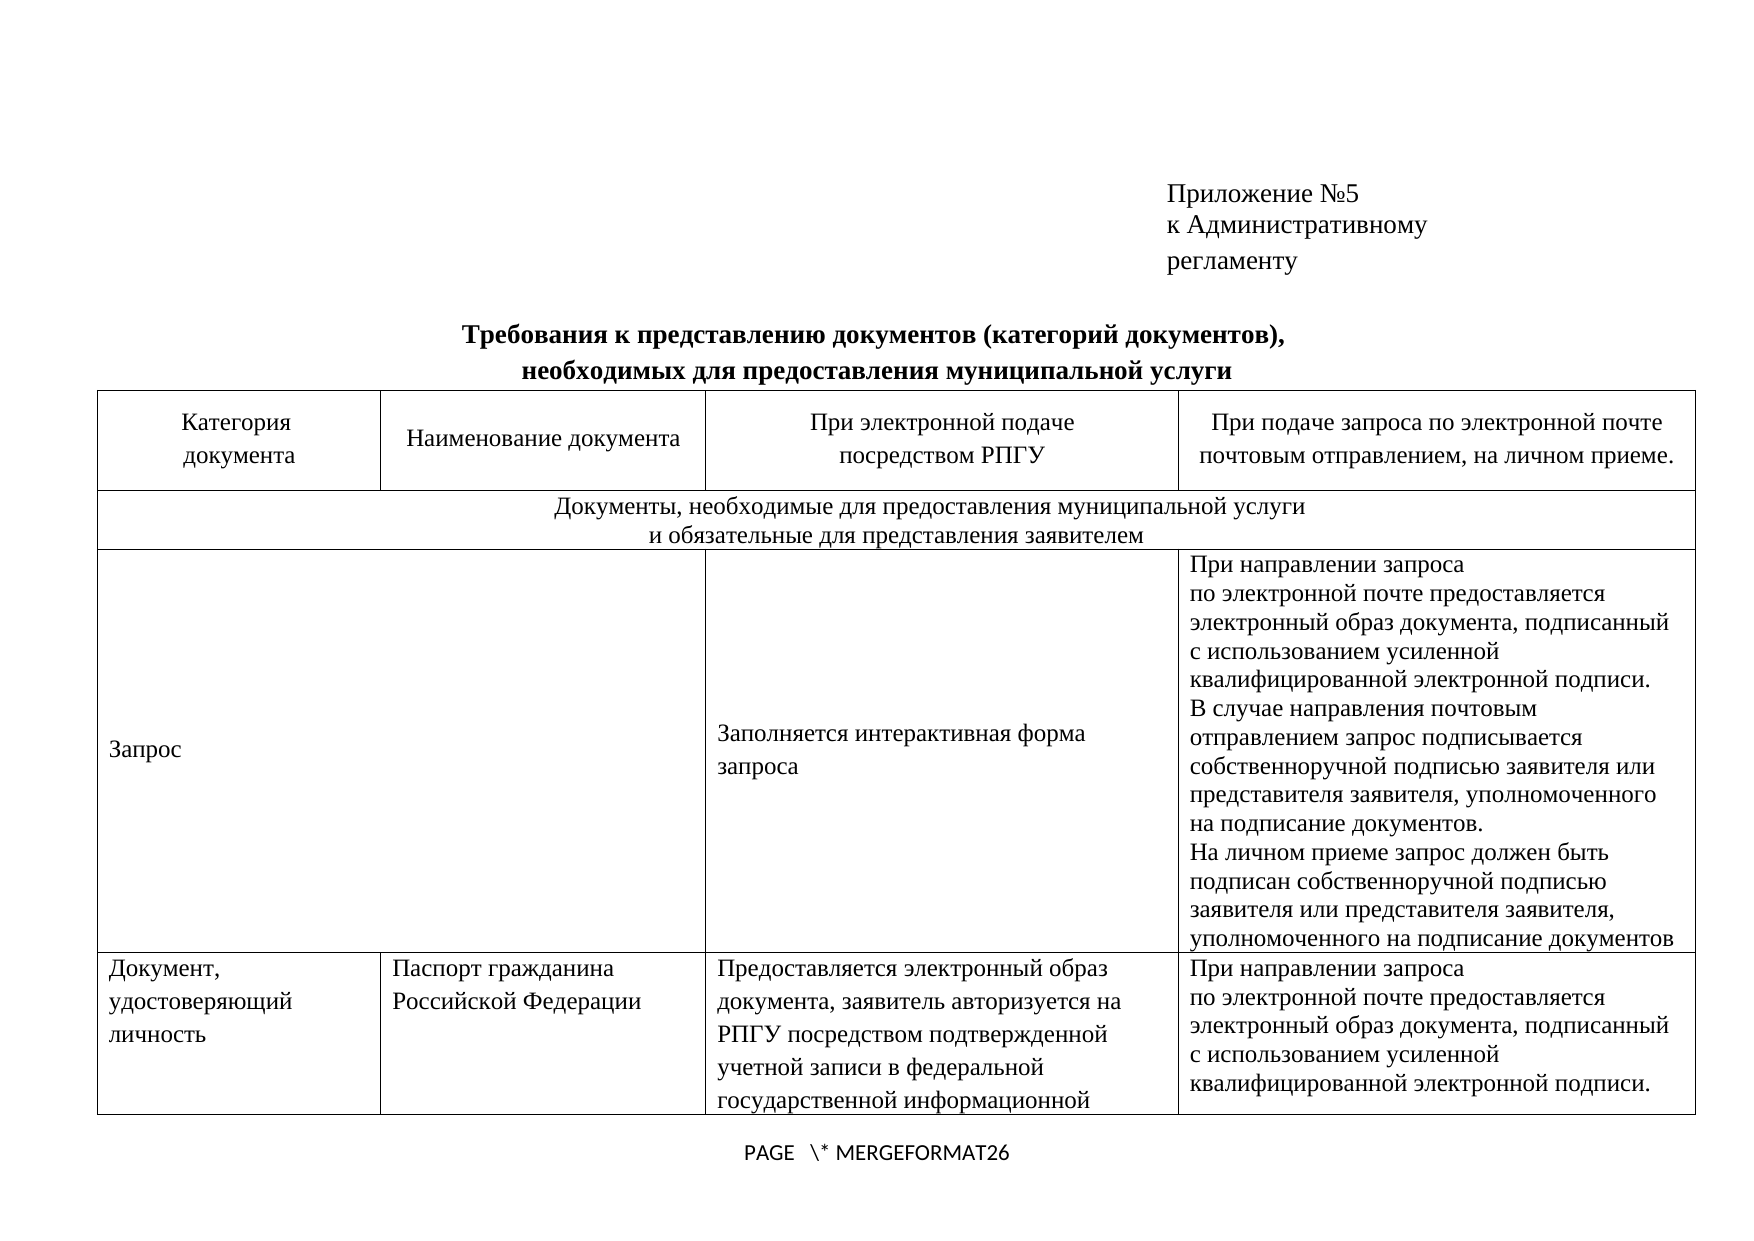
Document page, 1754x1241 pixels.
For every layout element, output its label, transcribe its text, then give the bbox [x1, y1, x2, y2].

text регламенту [118, 244, 1636, 275]
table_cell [381, 953, 705, 1114]
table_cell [98, 953, 380, 1114]
text к Административному [118, 208, 1636, 239]
table_cell Документы, необходимые для предоставления муниципальной услуги и обязательные для представления заявителем [98, 491, 1695, 548]
table_cell Запрос [98, 550, 705, 952]
table_cell Заполняется интерактивная форма запроса [706, 550, 1178, 952]
table_header Категория документа [98, 391, 380, 490]
text Приложение №5 [118, 177, 1636, 208]
list Требования к представлению документов (категорий документов), необходимых для предоставления муниципальной услуги [118, 318, 1636, 385]
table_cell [706, 953, 1178, 1114]
table_header Наименование документа [381, 391, 705, 490]
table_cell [1179, 953, 1695, 1114]
table_header При электронной подаче посредством РПГУ [706, 391, 1178, 490]
table_cell При направлении запроса по электронной почте предоставляется электронный образ документа, подписанный с использованием усиленной квалифицированной электронной подписи. В случае направления почтовым отправлением запрос подписывается собственноручной подписью заявителя или представителя заявителя, уполномоченного на подписание документов. На личном приеме запрос должен быть подписан собственноручной подписью заявителя или представителя заявителя, уполномоченного на подписание документов [1179, 550, 1695, 952]
table_header При подаче запроса по электронной почте почтовым отправлением, на личном приеме. [1179, 391, 1695, 490]
